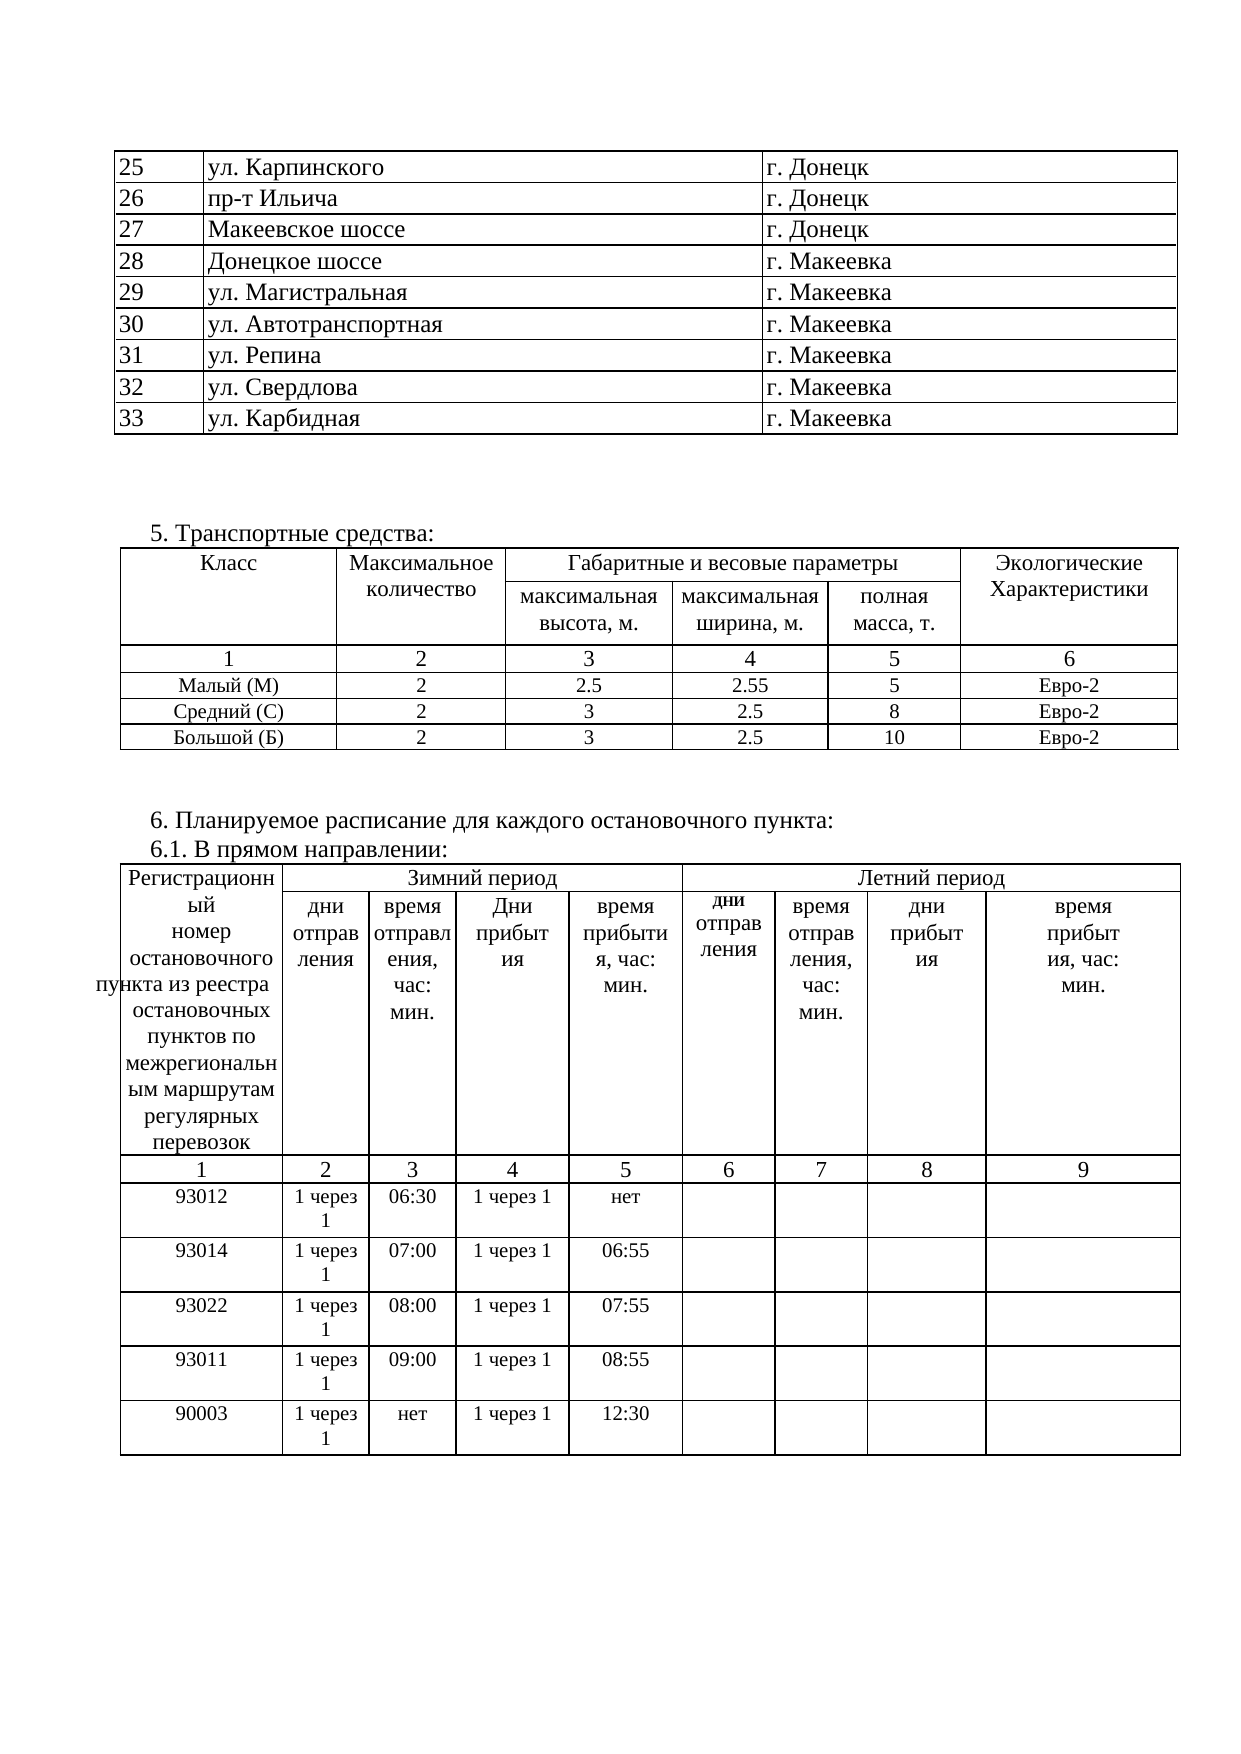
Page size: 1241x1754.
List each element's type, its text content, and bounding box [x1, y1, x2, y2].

table_cell 1 через 1 [457, 1401, 568, 1454]
table_cell 2 [283, 1156, 368, 1182]
table_cell дни прибыт ия [868, 892, 985, 1154]
table_cell ул. Карбидная [204, 403, 762, 433]
table_cell [868, 1293, 985, 1345]
table_cell 12:30 [570, 1401, 682, 1454]
table_cell 3 [506, 699, 672, 723]
table_cell 9 [987, 1156, 1180, 1182]
table_cell 1 через 1 [457, 1238, 568, 1291]
table_cell 1 [121, 1156, 282, 1182]
table_cell полная масса, т. [829, 582, 960, 644]
table_cell г. Макеевка [763, 276, 1177, 307]
table_cell г. Макеевка [763, 307, 1177, 339]
table_cell 06:30 [370, 1184, 455, 1237]
table_header Регистрационный номер остановочного пункта из реестра остановочных пунктов по межрегиональным маршрутам регулярных перевозок [121, 865, 282, 1154]
table_cell Дни прибыт ия [457, 892, 568, 1154]
table_cell [987, 1401, 1180, 1454]
table_header Экологические Характеристики [961, 549, 1177, 644]
table_header Класс [121, 549, 336, 644]
table_cell 5 [570, 1156, 682, 1182]
table_cell 2.55 [673, 673, 827, 697]
table_cell [987, 1184, 1180, 1237]
table_cell [868, 1401, 985, 1454]
table_cell 08:55 [570, 1347, 682, 1400]
table_cell ДНИ отправ ления [683, 892, 774, 1154]
table_cell 07:55 [570, 1293, 682, 1345]
table_cell Евро-2 [961, 725, 1177, 749]
table_cell время отправл ения, час: мин. [370, 892, 455, 1154]
table_cell Средний (С) [121, 699, 336, 723]
table_cell г. Донецк [763, 152, 1177, 181]
table_cell нет [570, 1184, 682, 1237]
table_cell [776, 1238, 867, 1291]
table_cell [683, 1184, 774, 1237]
table_cell [776, 1401, 867, 1454]
table_cell ул. Карпинского [204, 152, 762, 181]
text 6.1. В прямом направлении: [150, 834, 1090, 863]
table_cell 1 через 1 [283, 1238, 368, 1291]
table_cell 6 [961, 646, 1177, 672]
table_cell 08:00 [370, 1293, 455, 1345]
table_cell 4 [457, 1156, 568, 1182]
table_cell Большой (Б) [121, 725, 336, 749]
table_header Летний период [683, 865, 1180, 891]
table_cell 1 [121, 646, 336, 672]
table_cell 6 [683, 1156, 774, 1182]
table_cell 30 [115, 308, 203, 339]
table_cell время отправ ления, час: мин. [776, 892, 867, 1154]
table_cell 25 [115, 152, 203, 181]
table_cell время прибыт ия, час: мин. [987, 892, 1180, 1154]
table_cell [776, 1184, 867, 1237]
table_cell [683, 1347, 774, 1400]
table_cell 10 [829, 725, 960, 749]
table_cell пр-т Ильича [204, 183, 762, 213]
table_cell 93022 [121, 1293, 282, 1345]
table_cell 09:00 [370, 1347, 455, 1400]
table_cell Евро-2 [961, 673, 1177, 697]
table_cell 5 [829, 646, 960, 672]
table_cell дни отправ ления [283, 892, 368, 1154]
table_cell 5 [829, 673, 960, 697]
table_cell [987, 1238, 1180, 1291]
table_cell 26 [115, 183, 203, 213]
table_cell 2.5 [673, 699, 827, 723]
table_cell 06:55 [570, 1238, 682, 1291]
table_cell 1 через 1 [283, 1347, 368, 1400]
table_cell ул. Репина [204, 340, 762, 370]
table_cell 2 [337, 646, 505, 672]
table_cell 1 через 1 [457, 1293, 568, 1345]
table_cell нет [370, 1401, 455, 1454]
table_header Зимний период [283, 865, 682, 891]
table_cell 1 через 1 [283, 1401, 368, 1454]
table_cell 93012 [121, 1184, 282, 1237]
table_cell ул. Автотранспортная [204, 309, 762, 339]
table_cell [987, 1293, 1180, 1345]
table_cell максимальная высота, м. [506, 582, 672, 644]
table_cell 27 [115, 214, 203, 244]
table_cell ул. Свердлова [204, 372, 762, 402]
table_cell 28 [115, 245, 203, 276]
text 6. Планируемое расписание для каждого остановочного пункта: [150, 805, 1090, 834]
table_cell [776, 1347, 867, 1400]
table_cell 1 через 1 [283, 1184, 368, 1237]
table_cell 7 [776, 1156, 867, 1182]
table_cell Донецкое шоссе [204, 246, 762, 276]
table_cell 3 [506, 646, 672, 672]
text 5. Транспортные средства: [150, 518, 1090, 547]
table_cell Малый (М) [121, 673, 336, 697]
table_cell [868, 1347, 985, 1400]
table_cell 3 [506, 725, 672, 749]
table_cell г. Донецк [763, 213, 1177, 244]
table_cell 2.5 [673, 725, 827, 749]
table_cell 2 [337, 725, 505, 749]
table_cell Макеевское шоссе [204, 215, 762, 244]
table_cell 2.5 [506, 673, 672, 697]
table_cell 07:00 [370, 1238, 455, 1291]
table_cell 93014 [121, 1238, 282, 1291]
table_cell [683, 1238, 774, 1291]
table_cell 1 через 1 [457, 1184, 568, 1237]
table_cell 33 [115, 403, 203, 433]
table_cell [868, 1238, 985, 1291]
table_cell 29 [115, 277, 203, 307]
table_cell время прибыти я, час: мин. [570, 892, 682, 1154]
table_cell 4 [673, 646, 827, 672]
table_header Максимальное количество [337, 549, 505, 644]
table_cell г. Макеевка [763, 244, 1177, 276]
table_cell 90003 [121, 1401, 282, 1454]
table_cell 8 [829, 699, 960, 723]
table_cell 2 [337, 673, 505, 697]
table_cell [987, 1347, 1180, 1400]
table_cell Евро-2 [961, 699, 1177, 723]
table_cell 3 [370, 1156, 455, 1182]
table_cell 2 [337, 699, 505, 723]
table_cell 93011 [121, 1347, 282, 1400]
table_cell [868, 1184, 985, 1237]
table_cell максимальная ширина, м. [673, 582, 827, 644]
table_cell 32 [115, 371, 203, 402]
table_cell [683, 1401, 774, 1454]
table_cell 31 [115, 340, 203, 370]
table_header Габаритные и весовые параметры [506, 549, 960, 581]
table_cell г. Донецк [763, 181, 1177, 213]
table_cell [683, 1293, 774, 1345]
table_cell ул. Магистральная [204, 277, 762, 307]
table_cell [776, 1293, 867, 1345]
table_cell 1 через 1 [283, 1293, 368, 1345]
table_cell г. Макеевка [763, 402, 1177, 433]
table_cell 1 через 1 [457, 1347, 568, 1400]
table_cell г. Макеевка [763, 339, 1177, 370]
table_cell 8 [868, 1156, 985, 1182]
table_cell г. Макеевка [763, 370, 1177, 402]
